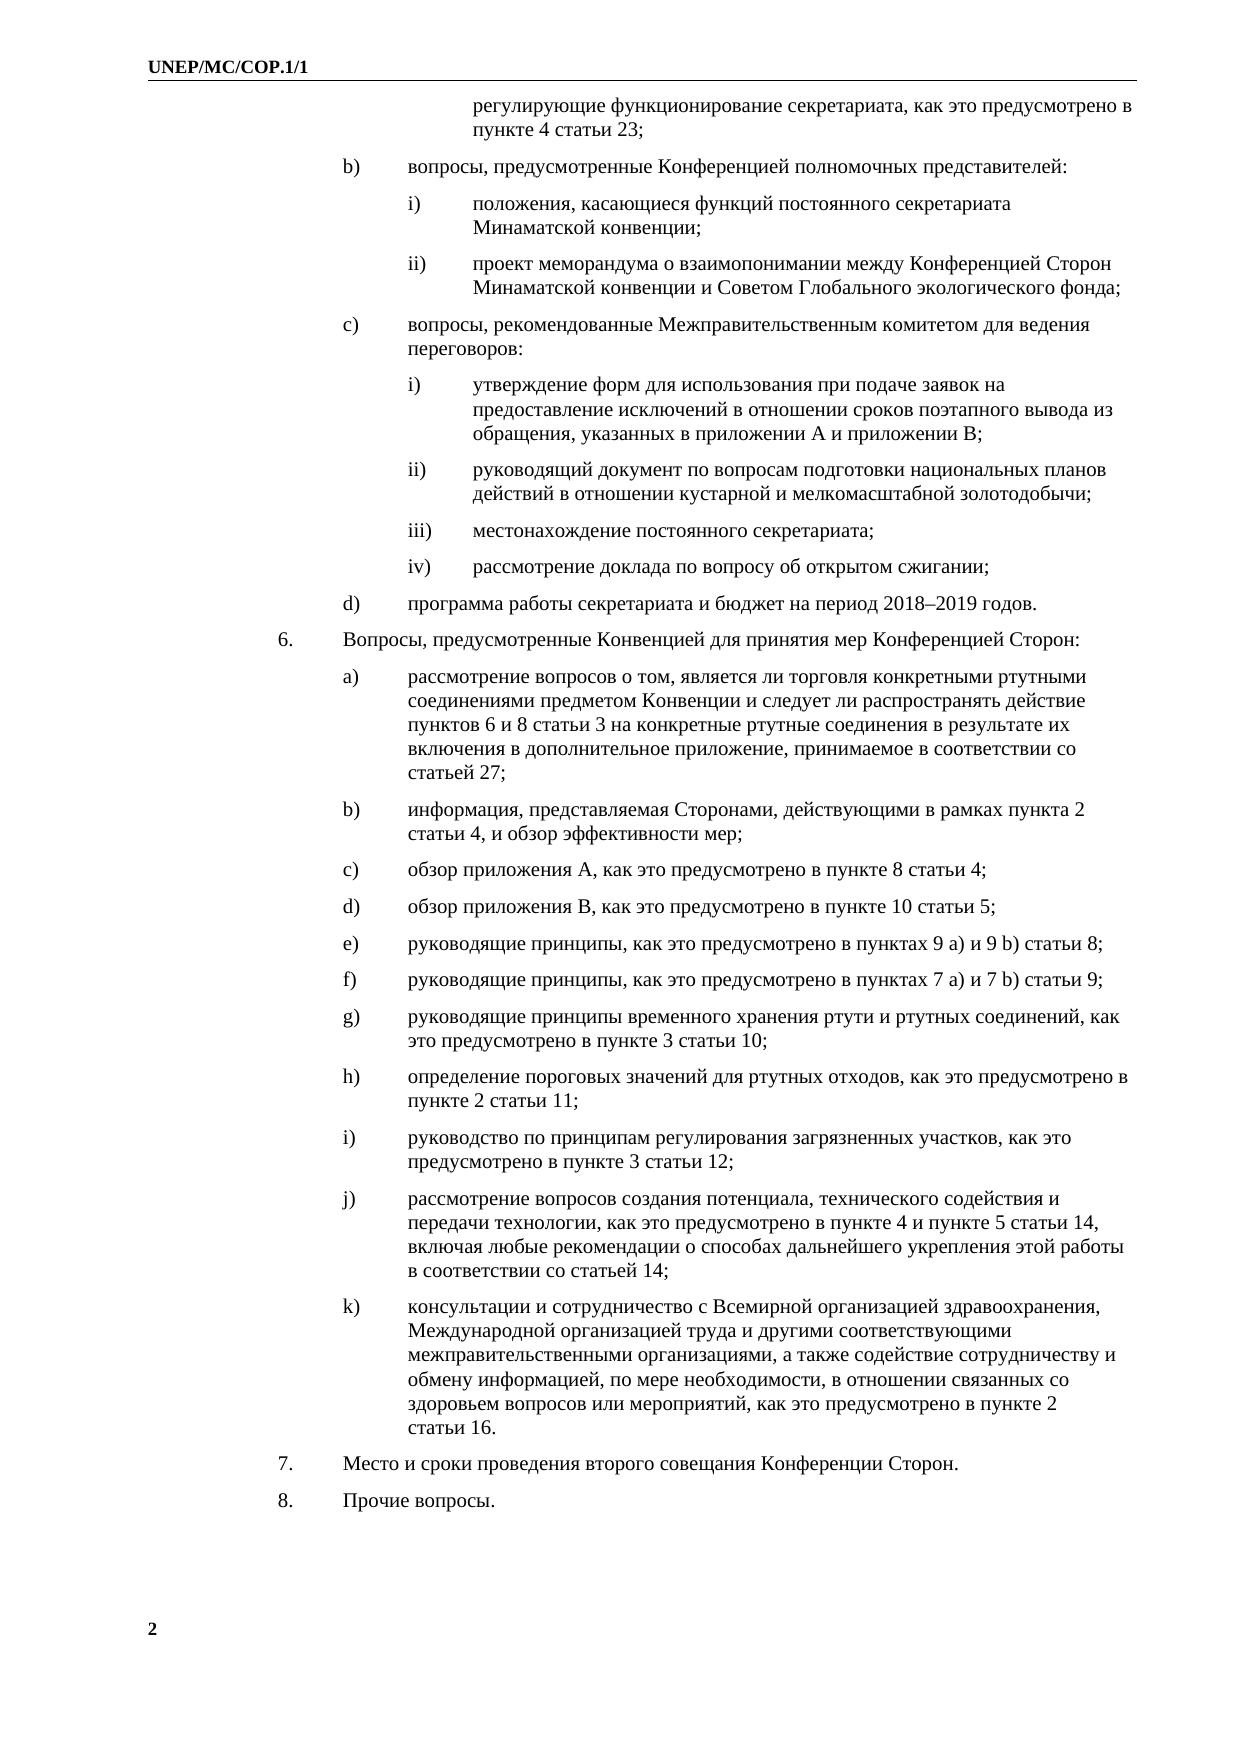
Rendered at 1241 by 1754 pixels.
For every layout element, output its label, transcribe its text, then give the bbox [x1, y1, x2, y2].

text d) обзор приложения B, как это предусмотрено в пункте 10 статьи 5; [343, 894, 1137, 918]
text e) руководящие принципы, как это предусмотрено в пунктах 9 а) и 9 b) статьи 8; [343, 931, 1137, 954]
text 6. Вопросы, предусмотренные Конвенцией для принятия мер Конференцией Сторон: [278, 627, 1137, 651]
text g) руководящие принципы временного хранения ртути и ртутных соединений, как это предусмотрено в пункте 3 статьи 10; [343, 1004, 1137, 1052]
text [408, 93, 1137, 141]
text f) руководящие принципы, как это предусмотрено в пунктах 7 а) и 7 b) статьи 9; [343, 967, 1137, 991]
text k) консультации и сотрудничество с Всемирной организацией здравоохранения, Международной организацией труда и другими соответствующими межправительственными организациями, а также содействие сотрудничеству и обмену информацией, по мере необходимости, в отношении связанных со здоровьем вопросов или мероприятий, как это предусмотрено в пункте 2 статьи 16. [343, 1294, 1137, 1439]
text j) рассмотрение вопросов создания потенциала, технического содействия и передачи технологии, как это предусмотрено в пункте 4 и пункте 5 статьи 14, включая любые рекомендации о способах дальнейшего укрепления этой работы в соответствии со статьей 14; [343, 1186, 1137, 1282]
text ii) руководящий документ по вопросам подготовки национальных планов действий в отношении кустарной и мелкомасштабной золотодобычи; [408, 457, 1137, 505]
text b) вопросы, предусмотренные Конференцией полномочных представителей: [343, 154, 1137, 178]
text iv) рассмотрение доклада по вопросу об открытом сжигании; [408, 554, 1137, 578]
text ii) проект меморандума о взаимопонимании между Конференцией Сторон Минаматской конвенции и Советом Глобального экологического фонда; [408, 251, 1137, 299]
text i) утверждение форм для использования при подаче заявок на предоставление исключений в отношении сроков поэтапного вывода из обращения, указанных в приложении А и приложении В; [408, 372, 1137, 444]
text a) рассмотрение вопросов о том, является ли торговля конкретными ртутными соединениями предметом Конвенции и следует ли распространять действие пунктов 6 и 8 статьи 3 на конкретные ртутные соединения в результате их включения в дополнительное приложение, принимаемое в соответствии со статьей 27; [343, 664, 1137, 784]
text b) информация, представляемая Сторонами, действующими в рамках пункта 2 статьи 4, и обзор эффективности мер; [343, 797, 1137, 845]
text c) обзор приложения A, как это предусмотрено в пункте 8 статьи 4; [343, 857, 1137, 881]
text h) определение пороговых значений для ртутных отходов, как это предусмотрено в пункте 2 статьи 11; [343, 1064, 1137, 1112]
text d) программа работы секретариата и бюджет на период 2018–2019 годов. [343, 591, 1137, 615]
text i) руководство по принципам регулирования загрязненных участков, как это предусмотрено в пункте 3 статьи 12; [343, 1125, 1137, 1173]
text 7. Место и сроки проведения второго совещания Конференции Сторон. [278, 1451, 1137, 1475]
text c) вопросы, рекомендованные Межправительственным комитетом для ведения переговоров: [343, 312, 1137, 360]
text iii) местонахождение постоянного секретариата; [408, 518, 1137, 542]
text 8. Прочие вопросы. [278, 1488, 1137, 1512]
text i) положения, касающиеся функций постоянного секретариата Минаматской конвенции; [408, 191, 1137, 239]
